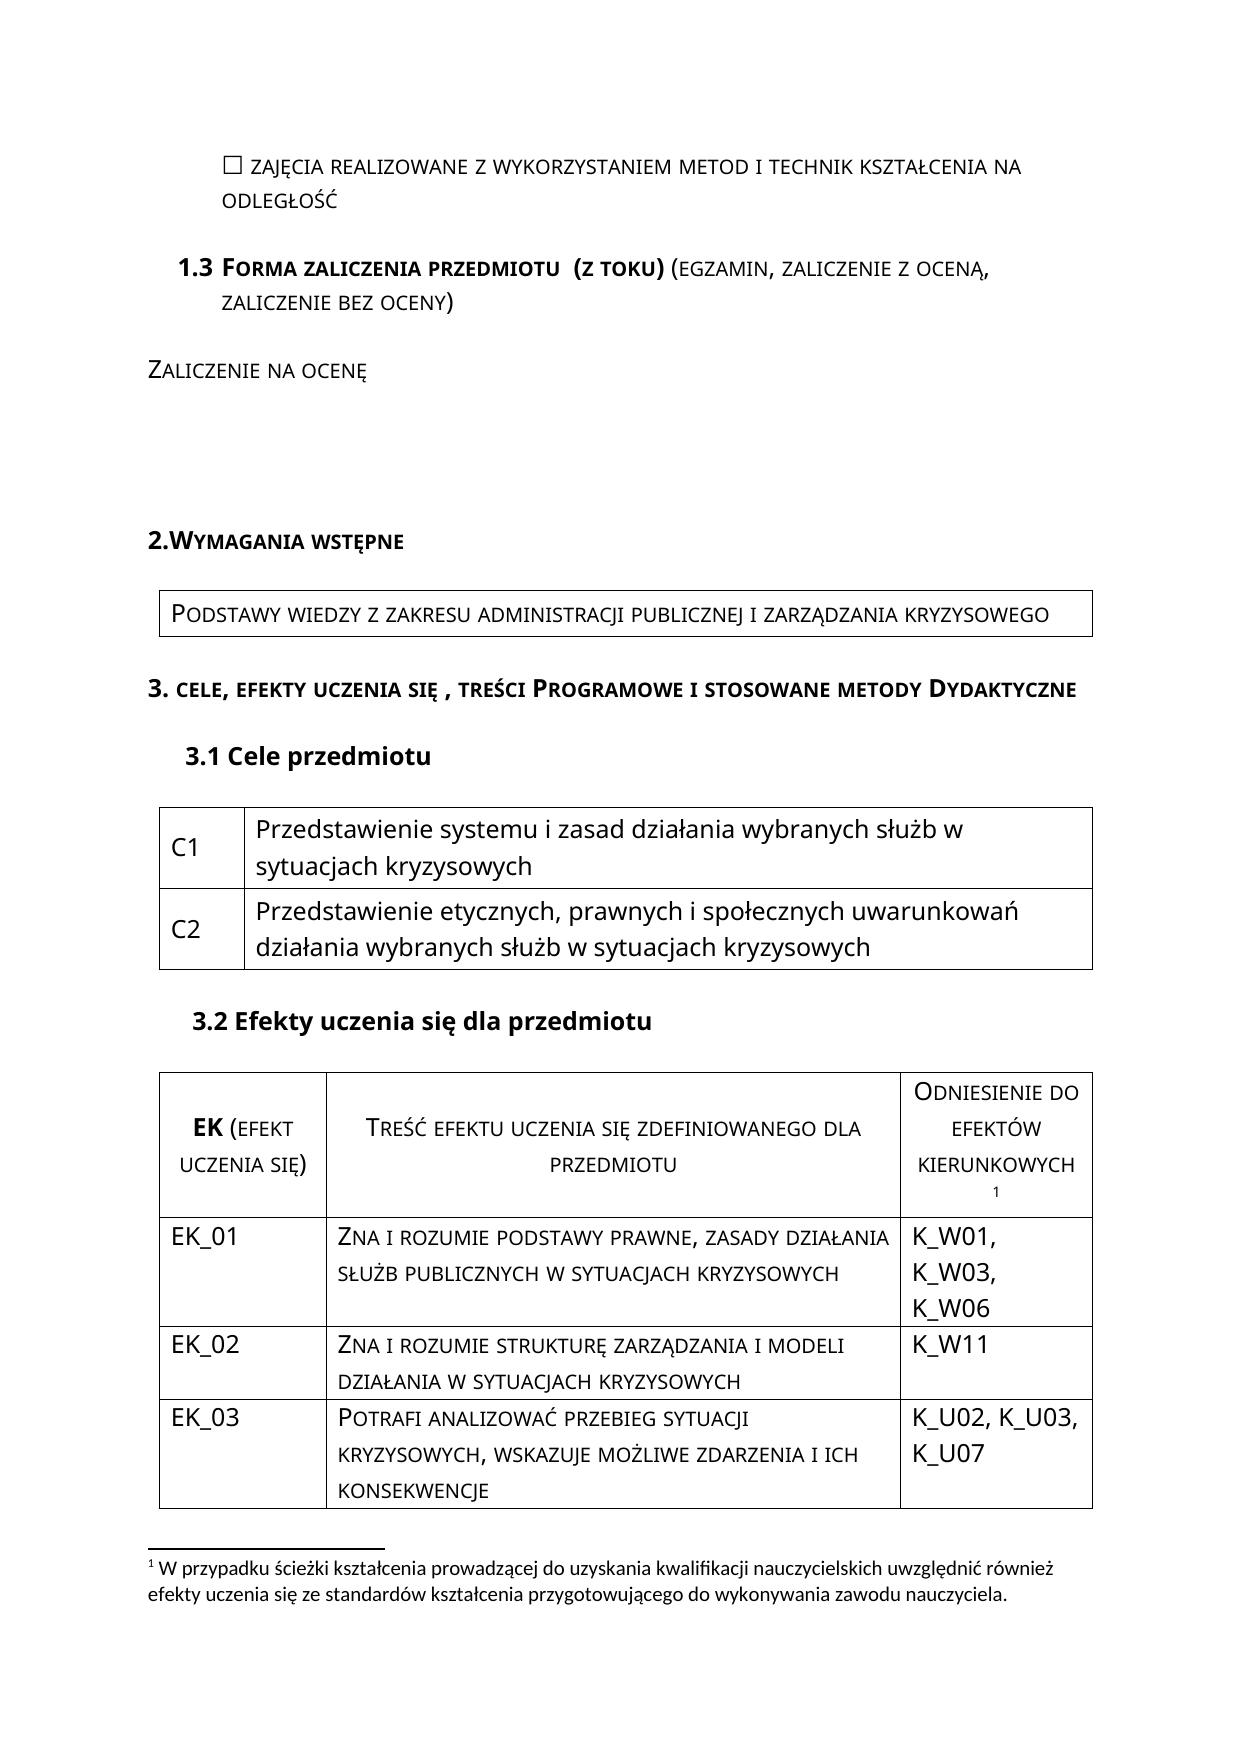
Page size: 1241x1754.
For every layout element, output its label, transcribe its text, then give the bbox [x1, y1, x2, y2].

text 3.2 Efekty uczenia się dla przedmiotu [192, 1004, 1093, 1038]
text Zaliczenie na ocenę [148, 352, 1093, 386]
table_header C1 [160, 808, 244, 888]
table_cell C2 [160, 889, 244, 969]
table_cell Potrafi analizować przebieg sytuacji kryzysowych, wskazuje możliwe zdarzenia i ich konsekwencje [327, 1400, 900, 1508]
text 3.1 Cele przedmiotu [185, 739, 1093, 773]
table_header Przedstawienie systemu i zasad działania wybranych służb w sytuacjach kryzysowych [245, 808, 1092, 888]
table_header EK (efekt uczenia się) [160, 1073, 326, 1217]
table_header Treść efektu uczenia się zdefiniowanego dla przedmiotu [327, 1073, 900, 1217]
text 1.3 Forma zaliczenia przedmiotu (z toku) (egzamin, zaliczenie z oceną, zaliczenie bez oceny) [177, 250, 1093, 318]
table_header Podstawy wiedzy z zakresu administracji publicznej i zarządzania kryzysowego [160, 591, 1092, 636]
table_cell Przedstawienie etycznych, prawnych i społecznych uwarunkowań działania wybranych służb w sytuacjach kryzysowych [245, 889, 1092, 969]
text ☐ zajęcia realizowane z wykorzystaniem metod i technik kształcenia na odległość [221, 148, 1093, 216]
table_cell EK_01 [160, 1218, 326, 1326]
table_cell Zna i rozumie podstawy prawne, zasady działania służb publicznych w sytuacjach kryzysowych [327, 1218, 900, 1326]
table_cell K_W01, K_W03, K_W06 [901, 1218, 1092, 1326]
table_cell K_W11 [901, 1327, 1092, 1399]
table_cell K_U02, K_U03, K_U07 [901, 1400, 1092, 1508]
text 2.Wymagania wstępne [148, 522, 1093, 556]
table_header Odniesienie do efektów kierunkowych [901, 1073, 1092, 1217]
table_cell EK_02 [160, 1327, 326, 1399]
table_cell EK_03 [160, 1400, 326, 1508]
text 3. cele, efekty uczenia się , treści Programowe i stosowane metody Dydaktyczne [148, 671, 1093, 705]
table_cell Zna i rozumie strukturę zarządzania i modeli działania w sytuacjach kryzysowych [327, 1327, 900, 1399]
